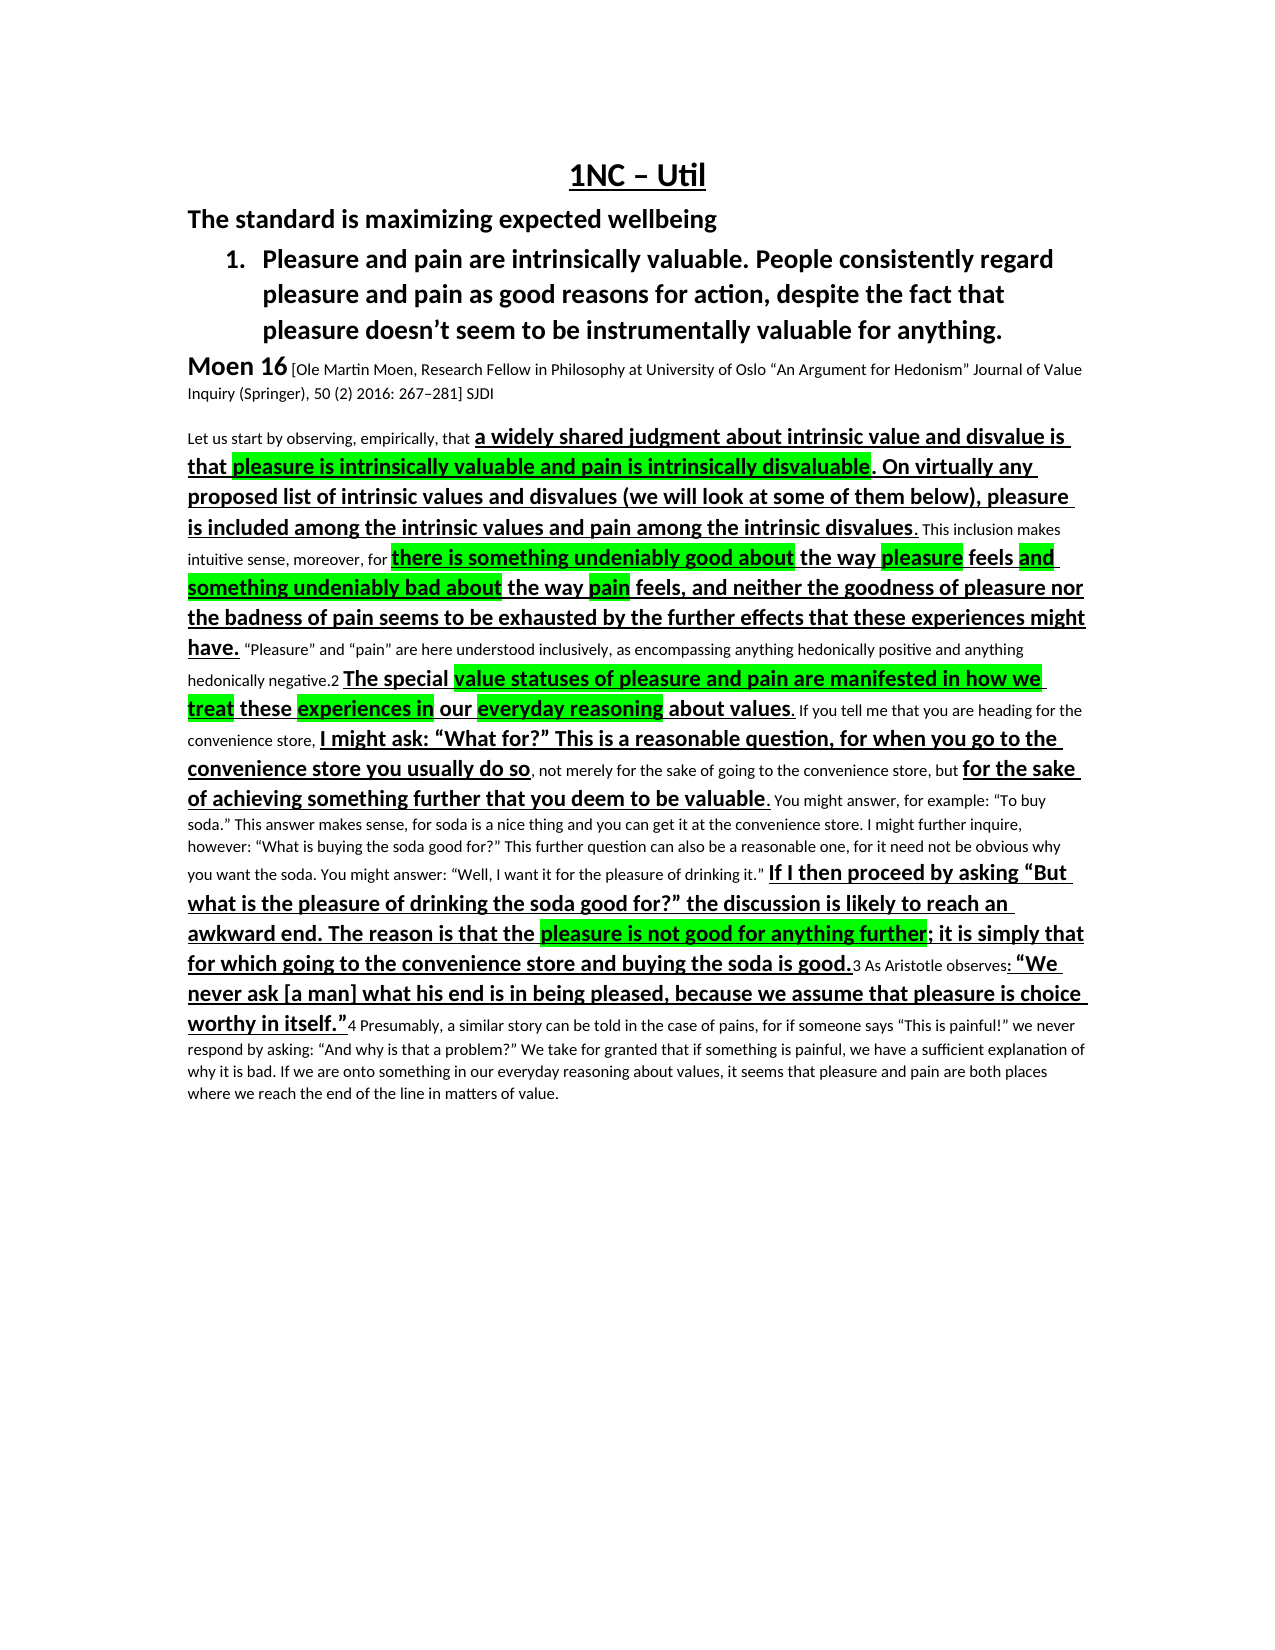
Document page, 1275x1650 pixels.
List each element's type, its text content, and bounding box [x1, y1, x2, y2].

text The standard is maximizing expected wellbeing [187, 202, 1087, 235]
subtitle 1NC – Util [187, 154, 1087, 195]
text Let us start by observing, empirically, that a widely shared judgment about intrinsic value and disvalue is that pleasure is intrinsically valuable and pain is intrinsically disvaluable. On virtually any proposed list of intrinsic values and disvalues (we will look at some of them below), pleasure is included among the intrinsic values and pain among the intrinsic disvalues. This inclusion makes intuitive sense, moreover, for there is something undeniably good about the way pleasure feels and something undeniably bad about the way pain feels, and neither the goodness of pleasure nor the badness of pain seems to be exhausted by the further effects that these experiences might have. “Pleasure” and “pain” are here understood inclusively, as encompassing anything hedonically positive and anything hedonically negative.2 The special value statuses of pleasure and pain are manifested in how we treat these experiences in our everyday reasoning about values. If you tell me that you are heading for the convenience store, I might ask: “What for?” This is a reasonable question, for when you go to the convenience store you usually do so, not merely for the sake of going to the convenience store, but for the sake of achieving something further that you deem to be valuable. You might answer, for example: “To buy soda.” This answer makes sense, for soda is a nice thing and you can get it at the convenience store. I might further inquire, however: “What is buying the soda good for?” This further question can also be a reasonable one, for it need not be obvious why you want the soda. You might answer: “Well, I want it for the pleasure of drinking it.” If I then proceed by asking “But what is the pleasure of drinking the soda good for?” the discussion is likely to reach an awkward end. The reason is that the pleasure is not good for anything further; it is simply that for which going to the convenience store and buying the soda is good.3 As Aristotle observes: “We never ask [a man] what his end is in being pleased, because we assume that pleasure is choice worthy in itself.”4 Presumably, a similar story can be told in the case of pains, for if someone says “This is painful!” we never respond by asking: “And why is that a problem?” We take for granted that if something is painful, we have a sufficient explanation of why it is bad. If we are onto something in our everyday reasoning about values, it seems that pleasure and pain are both places where we reach the end of the line in matters of value. [187, 422, 1087, 1003]
text Moen 16 [Ole Martin Moen, Research Fellow in Philosophy at University of Oslo “An Argument for Hedonism” Journal of Value Inquiry (Springer), 50 (2) 2016: 267–281] SJDI [187, 349, 1087, 404]
list Pleasure and pain are intrinsically valuable. People consistently regard pleasure and pain as good reasons for action, despite the fact that pleasure doesn’t seem to be instrumentally valuable for anything. [225, 242, 1087, 346]
